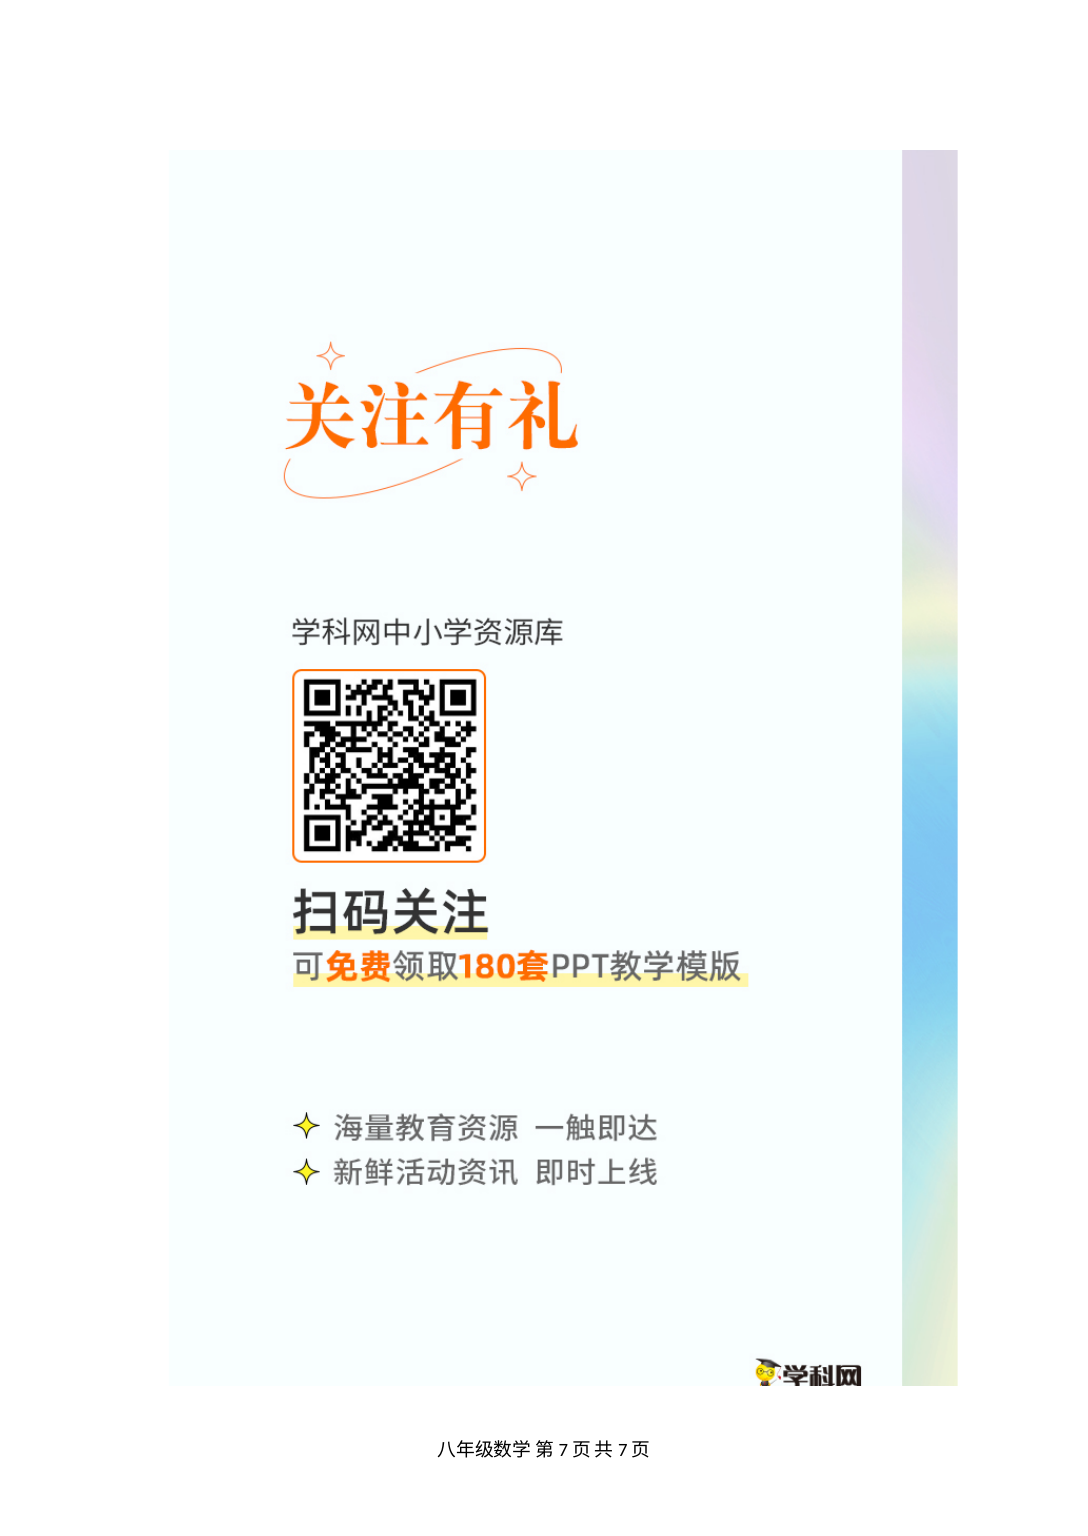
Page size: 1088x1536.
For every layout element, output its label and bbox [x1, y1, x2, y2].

picture [168, 150, 958, 1386]
